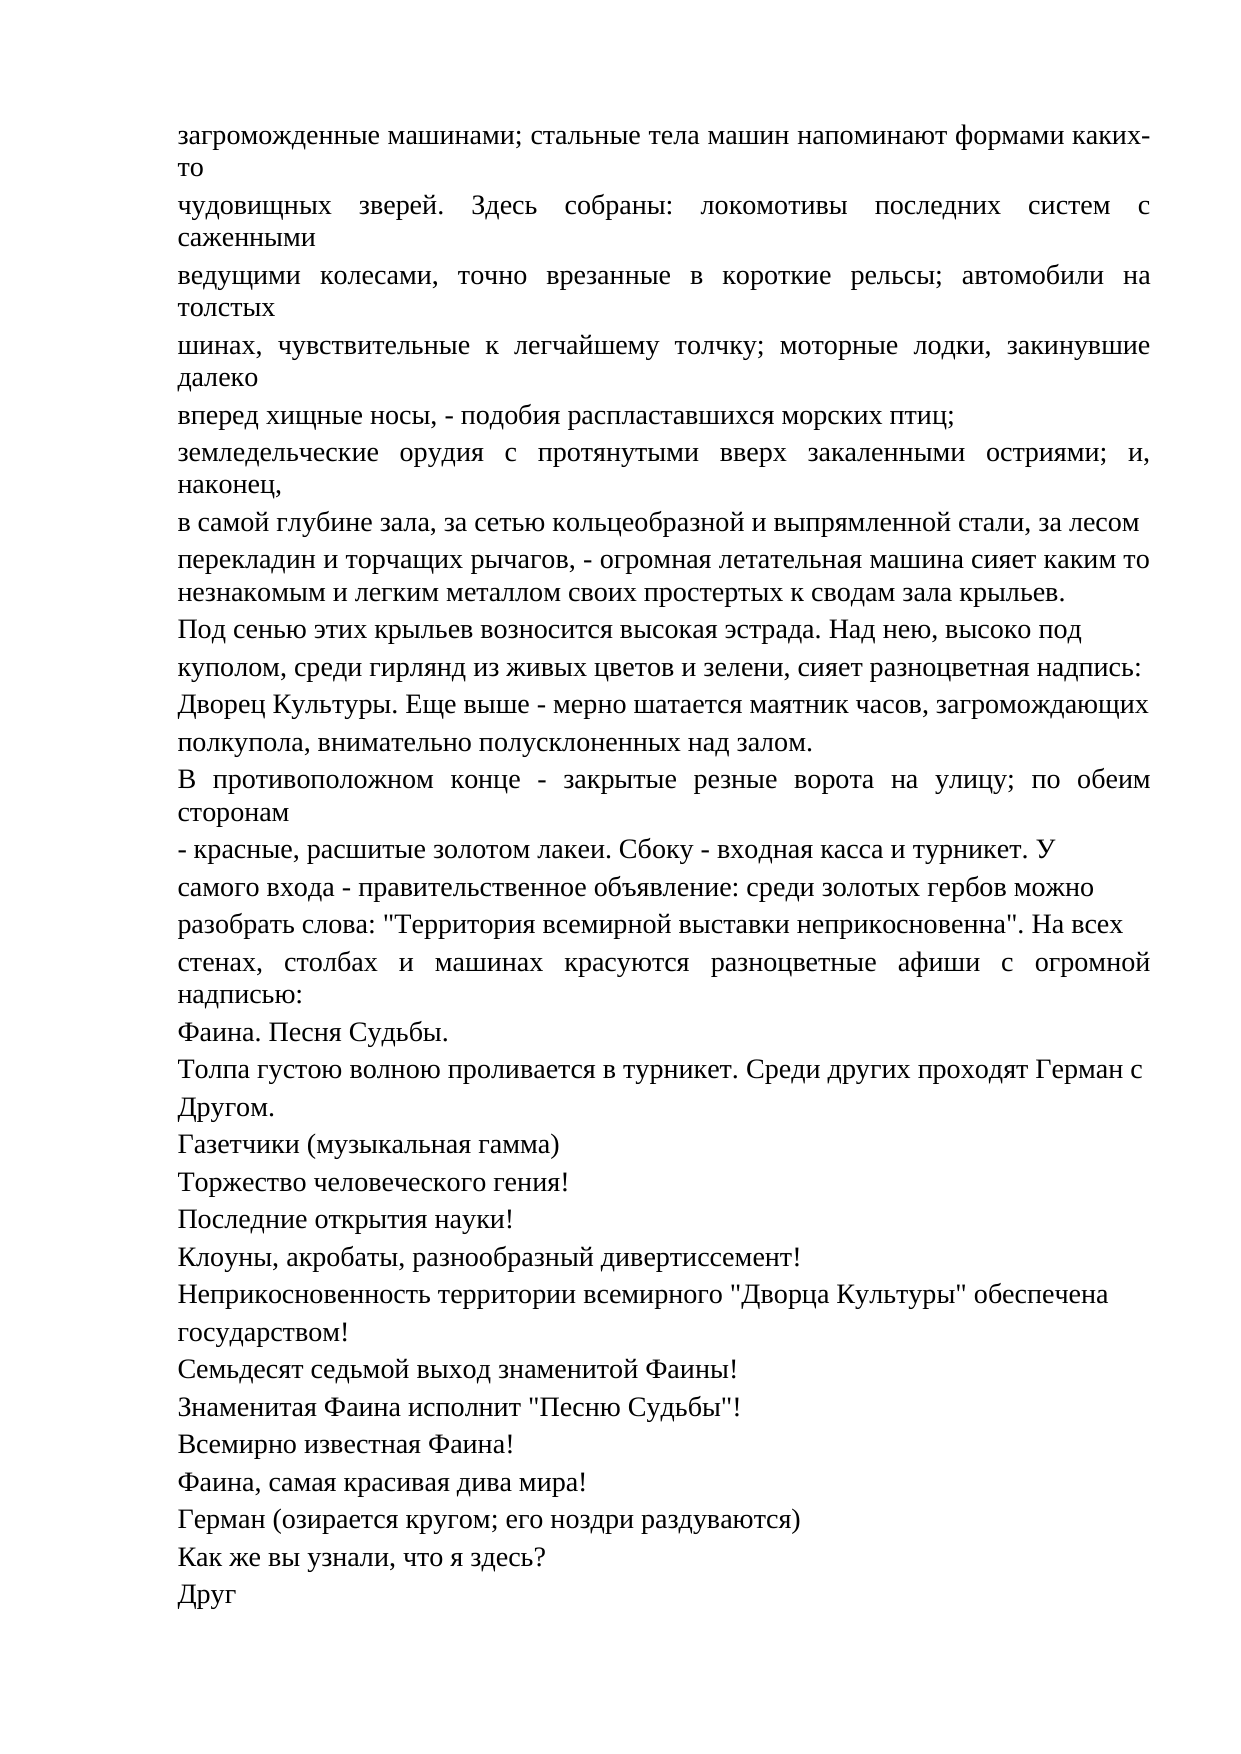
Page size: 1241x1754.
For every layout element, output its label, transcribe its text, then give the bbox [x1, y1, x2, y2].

text Газетчики (музыкальная гамма) [177, 1127, 1152, 1160]
text в самой глубине зала, за сетью кольцеобразной и выпрямленной стали, за лесом [177, 505, 1152, 537]
text Всемирно известная Фаина! [177, 1427, 1152, 1460]
text перекладин и торчащих рычагов, - огромная летательная машина сияет каким то незнакомым и легким металлом своих простертых к сводам зала крыльев. [177, 543, 1152, 607]
text разобрать слова: "Территория всемирной выставки неприкосновенна". На всех [177, 907, 1152, 940]
text Фаина, самая красивая дива мира! [177, 1465, 1152, 1497]
text В противоположном конце - закрытые резные ворота на улицу; по обеим сторонам [177, 762, 1152, 827]
text шинах, чувствительные к легчайшему толчку; моторные лодки, закинувшие далеко [177, 328, 1152, 393]
text Друг [177, 1577, 1152, 1610]
text Герман (озирается кругом; его ноздри раздуваются) [177, 1502, 1152, 1535]
text Под сенью этих крыльев возносится высокая эстрада. Над нею, высоко под [177, 612, 1152, 645]
text земледельческие орудия с протянутыми вверх закаленными остриями; и, наконец, [177, 435, 1152, 500]
text государством! [177, 1315, 1152, 1347]
text Клоуны, акробаты, разнообразный дивертиссемент! [177, 1240, 1152, 1272]
text Фаина. Песня Судьбы. [177, 1015, 1152, 1047]
text самого входа - правительственное объявление: среди золотых гербов можно [177, 870, 1152, 902]
text Торжество человеческого гения! [177, 1165, 1152, 1197]
text - красные, расшитые золотом лакеи. Сбоку - входная касса и турникет. У [177, 832, 1152, 865]
text Как же вы узнали, что я здесь? [177, 1540, 1152, 1572]
text чудовищных зверей. Здесь собраны: локомотивы последних систем с саженными [177, 188, 1152, 253]
text полкупола, внимательно полусклоненных над залом. [177, 725, 1152, 757]
text Неприкосновенность территории всемирного "Дворца Культуры" обеспечена [177, 1277, 1152, 1310]
text Семьдесят седьмой выход знаменитой Фаины! [177, 1352, 1152, 1385]
text вперед хищные носы, - подобия распластавшихся морских птиц; [177, 398, 1152, 430]
text ведущими колесами, точно врезанные в короткие рельсы; автомобили на толстых [177, 258, 1152, 323]
text Последние открытия науки! [177, 1202, 1152, 1235]
text загроможденные машинами; стальные тела машин напоминают формами каких-то [177, 118, 1152, 183]
text Дворец Культуры. Еще выше - мерно шатается маятник часов, загромождающих [177, 687, 1152, 720]
text стенах, столбах и машинах красуются разноцветные афиши с огромной надписью: [177, 945, 1152, 1010]
text Знаменитая Фаина исполнит "Песню Судьбы"! [177, 1390, 1152, 1422]
text Другом. [177, 1090, 1152, 1122]
text Толпа густою волною проливается в турникет. Среди других проходят Герман с [177, 1052, 1152, 1085]
text куполом, среди гирлянд из живых цветов и зелени, сияет разноцветная надпись: [177, 650, 1152, 682]
